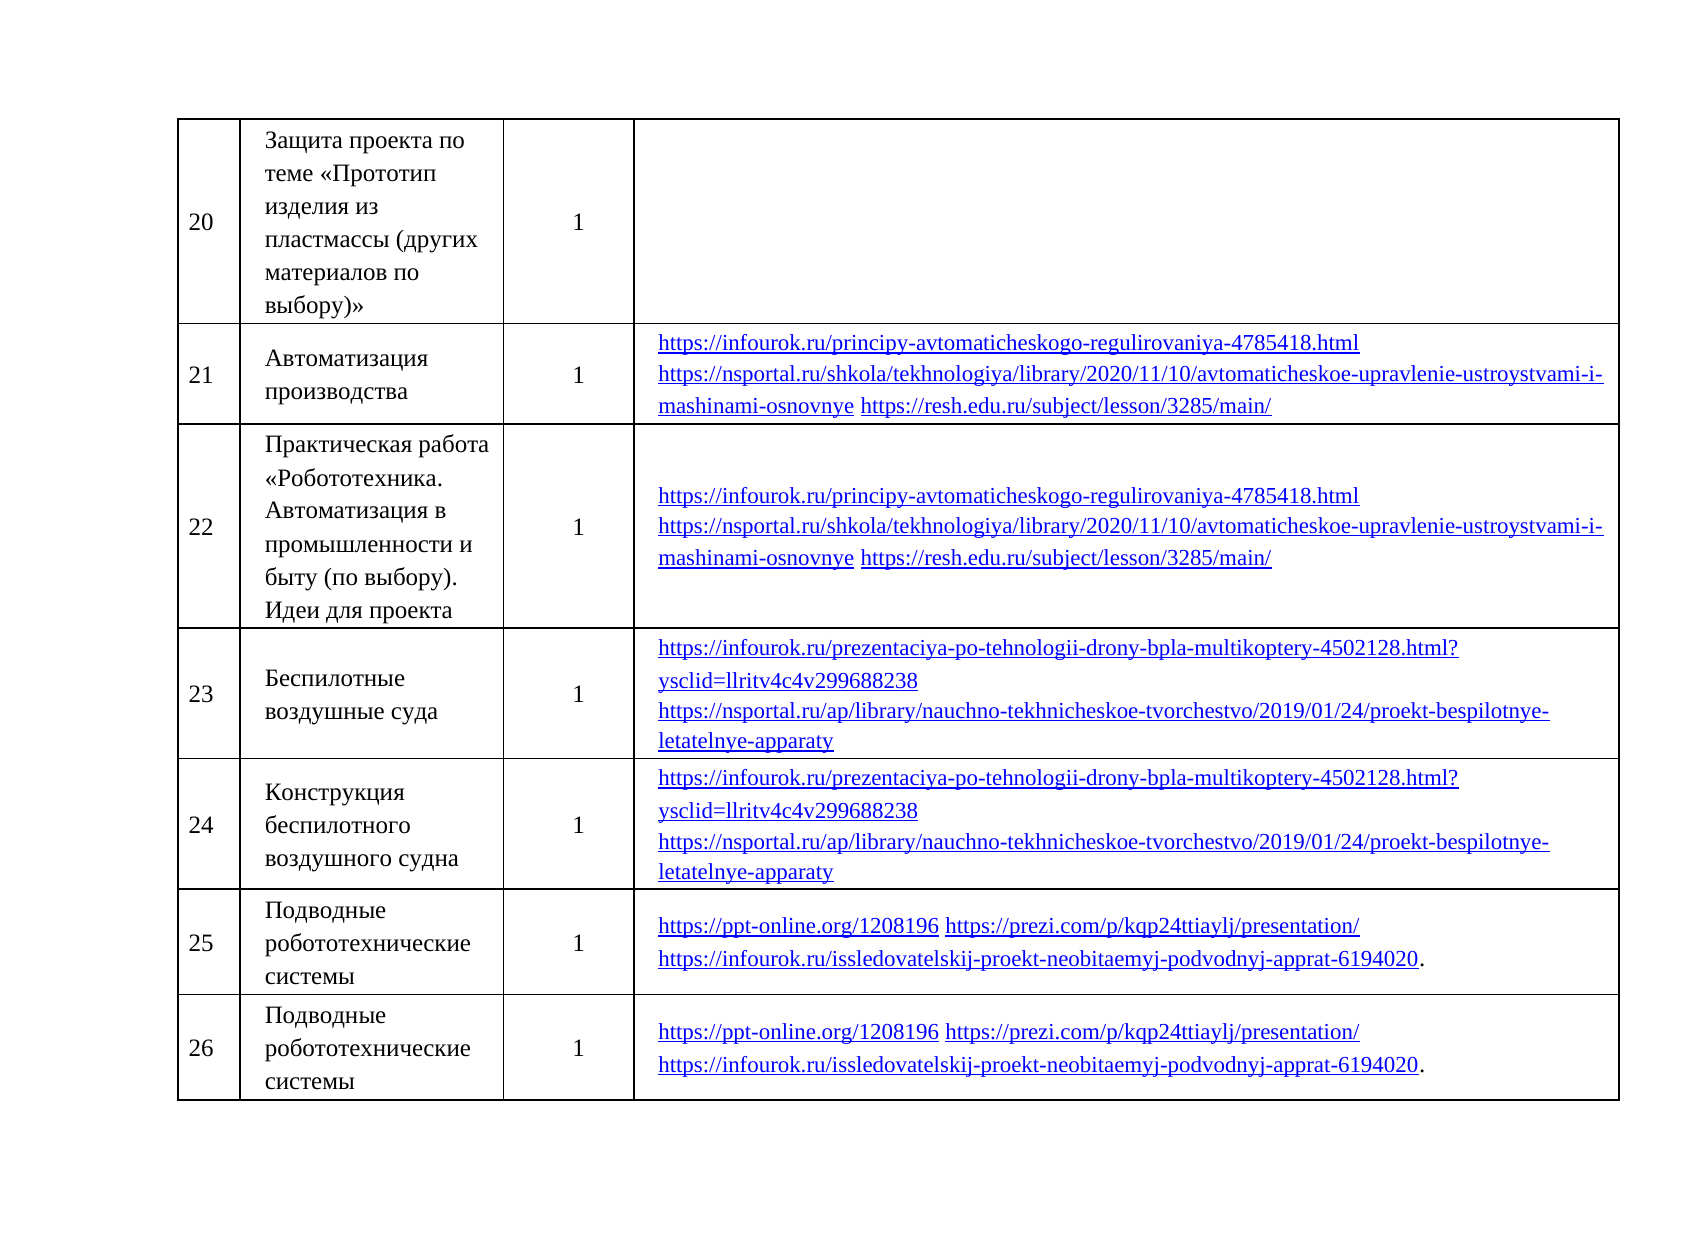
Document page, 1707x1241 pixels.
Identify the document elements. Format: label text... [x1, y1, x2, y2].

table_cell https://infourok.ru/principy-avtomaticheskogo-regulirovaniya-4785418.html https://nsportal.ru/shkola/tekhnologiya/library/2020/11/10/avtomaticheskoe-upravlenie-ustroystvami-i-mashinami-osnovnye https://resh.edu.ru/subject/lesson/3285/main/ [635, 425, 1618, 627]
table_cell [635, 120, 1618, 323]
table_cell Конструкция беспилотного воздушного судна [241, 759, 503, 888]
table_cell Подводные робототехнические системы [241, 890, 503, 993]
table_cell 25 [179, 890, 239, 993]
table_cell 1 [504, 120, 633, 323]
table_cell 24 [179, 759, 239, 888]
table_cell https://infourok.ru/prezentaciya-po-tehnologii-drony-bpla-multikoptery-4502128.html?ysclid=llritv4c4v299688238 https://nsportal.ru/ap/library/nauchno-tekhnicheskoe-tvorchestvo/2019/01/24/proekt-bespilotnye-letatelnye-apparaty [635, 759, 1618, 888]
table_cell 26 [179, 995, 239, 1099]
table_cell 1 [504, 890, 633, 993]
table_cell 22 [179, 425, 239, 627]
table_cell https://infourok.ru/prezentaciya-po-tehnologii-drony-bpla-multikoptery-4502128.html?ysclid=llritv4c4v299688238 https://nsportal.ru/ap/library/nauchno-tekhnicheskoe-tvorchestvo/2019/01/24/proekt-bespilotnye-letatelnye-apparaty [635, 629, 1618, 758]
table_cell https://ppt-online.org/1208196 https://prezi.com/p/kqp24ttiaylj/presentation/ https://infourok.ru/issledovatelskij-proekt-neobitaemyj-podvodnyj-apprat-6194020. [635, 890, 1618, 993]
table_cell 1 [504, 324, 633, 423]
table_cell 21 [179, 324, 239, 423]
table_cell Автоматизация производства [241, 324, 503, 423]
table_cell 1 [504, 629, 633, 758]
table_cell 1 [504, 425, 633, 627]
table_cell Беспилотные воздушные суда [241, 629, 503, 758]
table_cell 1 [504, 759, 633, 888]
table_cell Практическая работа «Робототехника. Автоматизация в промышленности и быту (по выбору). Идеи для проекта [241, 425, 503, 627]
table_cell 20 [179, 120, 239, 323]
table_cell 1 [504, 995, 633, 1099]
table_cell https://infourok.ru/principy-avtomaticheskogo-regulirovaniya-4785418.html https://nsportal.ru/shkola/tekhnologiya/library/2020/11/10/avtomaticheskoe-upravlenie-ustroystvami-i-mashinami-osnovnye https://resh.edu.ru/subject/lesson/3285/main/ [635, 324, 1618, 423]
table_cell https://ppt-online.org/1208196 https://prezi.com/p/kqp24ttiaylj/presentation/ https://infourok.ru/issledovatelskij-proekt-neobitaemyj-podvodnyj-apprat-6194020. [635, 995, 1618, 1099]
table_cell Защита проекта по теме «Прототип изделия из пластмассы (других материалов по выбору)» [241, 120, 503, 323]
table_cell Подводные робототехнические системы [241, 995, 503, 1099]
table_cell 23 [179, 629, 239, 758]
